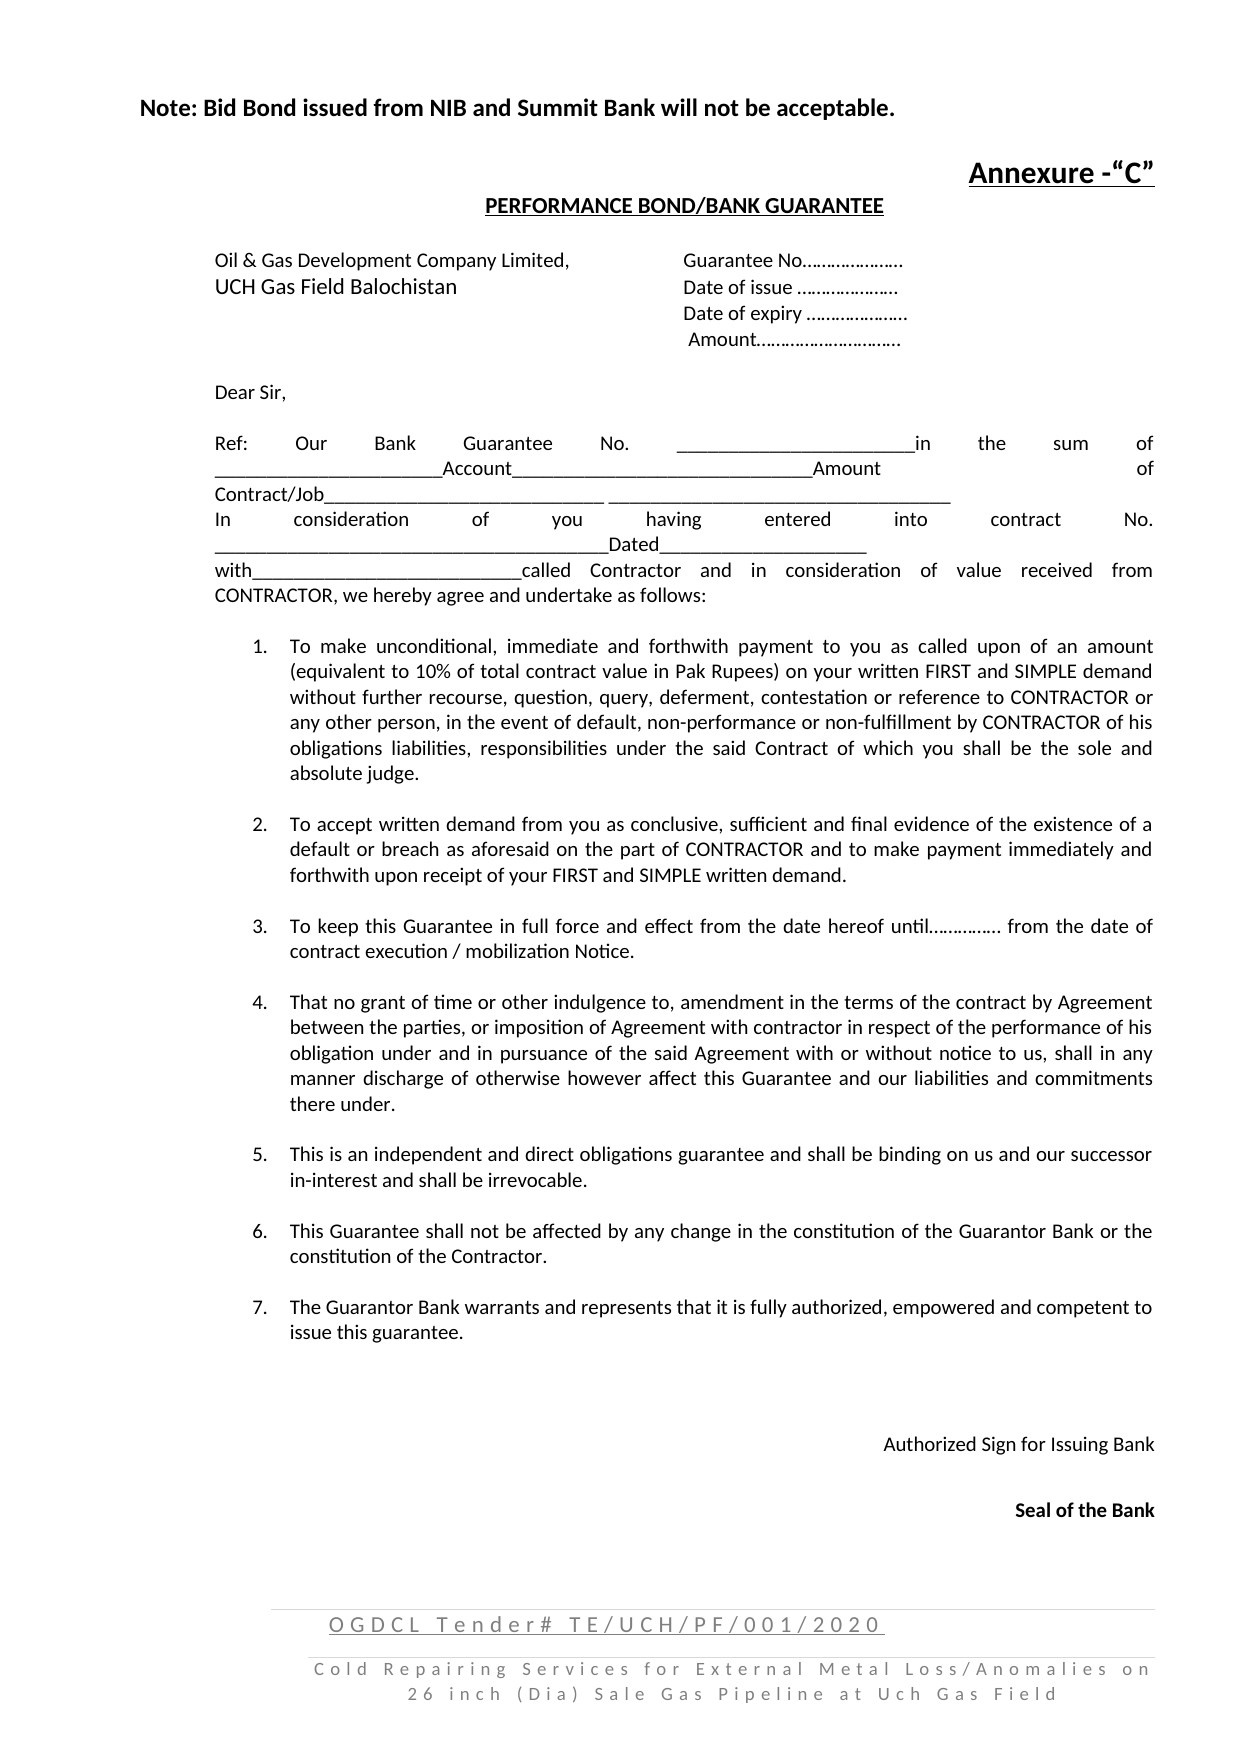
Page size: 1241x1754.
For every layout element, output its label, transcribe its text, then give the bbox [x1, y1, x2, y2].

text Note: Bid Bond issued from NIB and Summit Bank will not be acceptable. [139, 92, 1155, 122]
list This Guarantee shall not be affected by any change in the constitution of the Guarantor Bank or the constitution of the Contractor. [252, 1218, 1155, 1269]
list To keep this Guarantee in full force and effect from the date hereof until…………… from the date of contract execution / mobilization Notice. [252, 913, 1155, 964]
list To make unconditional, immediate and forthwith payment to you as called upon of an amount (equivalent to 10% of total contract value in Pak Rupees) on your written FIRST and SIMPLE demand without further recourse, question, query, deferment, contestation or reference to CONTRACTOR or any other person, in the event of default, non-performance or non-fulfillment by CONTRACTOR of his obligations liabilities, responsibilities under the said Contract of which you shall be the sole and absolute judge. [252, 633, 1155, 786]
list This is an independent and direct obligations guarantee and shall be binding on us and our successor in-interest and shall be irrevocable. [252, 1142, 1155, 1192]
text Annexure -“C” [139, 153, 1155, 191]
list The Guarantor Bank warrants and represents that it is fully authorized, empowered and competent to issue this guarantee. [252, 1294, 1155, 1345]
text Dear Sir, [214, 379, 1155, 404]
text In consideration of you having entered into contract No. ______________________________________Dated____________________ with__________________________called Contractor and in consideration of value received from CONTRACTOR, we hereby agree and undertake as follows: [214, 506, 1155, 608]
text Authorized Sign for Issuing Bank [589, 1431, 1155, 1457]
text Amount………………………… [214, 326, 1155, 351]
text Ref: Our Bank Guarantee No. _______________________in the sum of ______________________Account_____________________________Amount of Contract/Job___________________________ _________________________________ [214, 430, 1155, 506]
text Oil & Gas Development Company Limited, Guarantee No………………… [214, 247, 1155, 272]
list That no grant of time or other indulgence to, amendment in the terms of the contract by Agreement between the parties, or imposition of Agreement with contractor in respect of the performance of his obligation under and in pursuance of the said Agreement with or without notice to us, shall in any manner discharge of otherwise however affect this Guarantee and our liabilities and commitments there under. [252, 989, 1155, 1116]
list To accept written demand from you as conclusive, sufficient and final evidence of the existence of a default or breach as aforesaid on the part of CONTRACTOR and to make payment immediately and forthwith upon receipt of your FIRST and SIMPLE written demand. [252, 811, 1155, 887]
text PERFORMANCE BOND/BANK GUARANTEE [214, 191, 1155, 219]
text Seal of the Bank [139, 1498, 1155, 1523]
text UCH Gas Field Balochistan Date of issue ………………… [214, 272, 1155, 300]
text Date of expiry ………………… [214, 300, 1155, 326]
